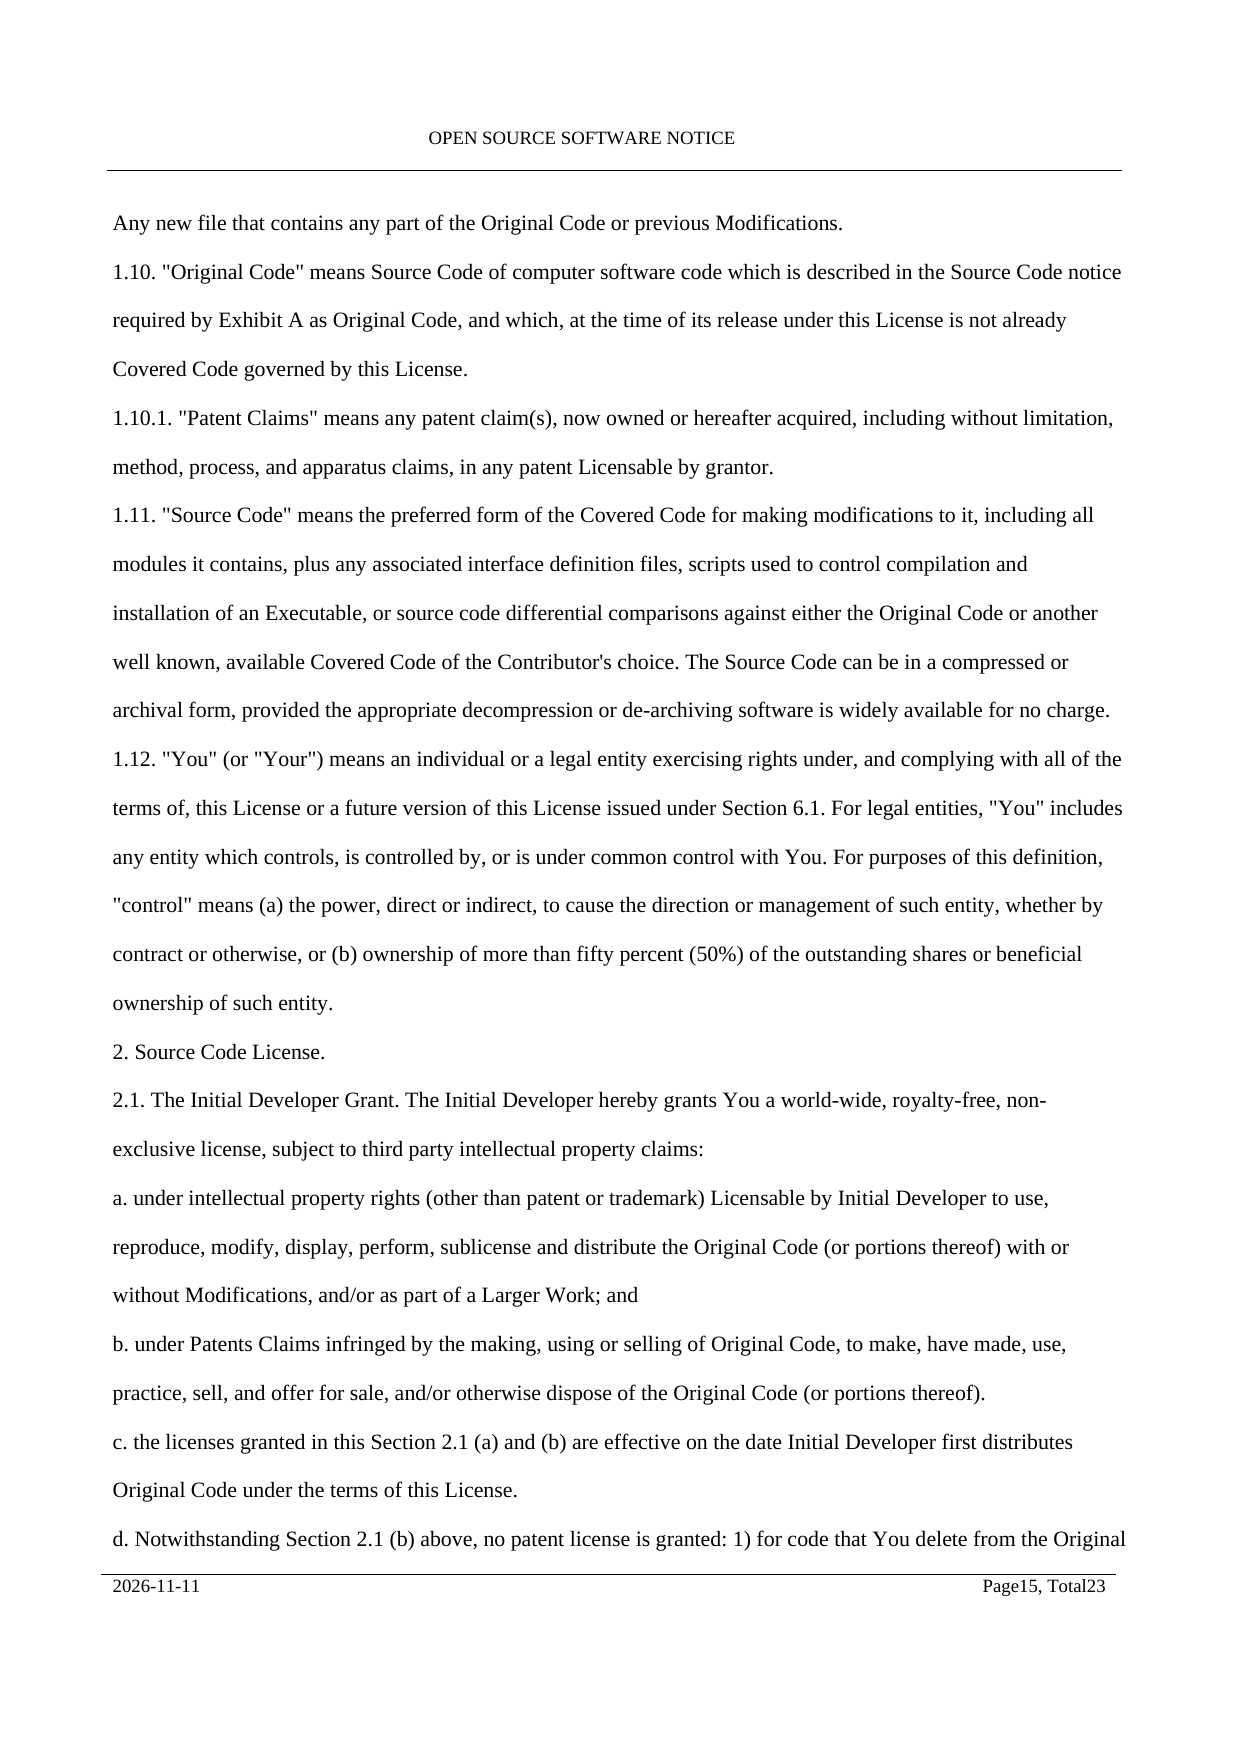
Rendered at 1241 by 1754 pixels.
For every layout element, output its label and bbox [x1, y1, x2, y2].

text [112, 206, 1128, 1555]
